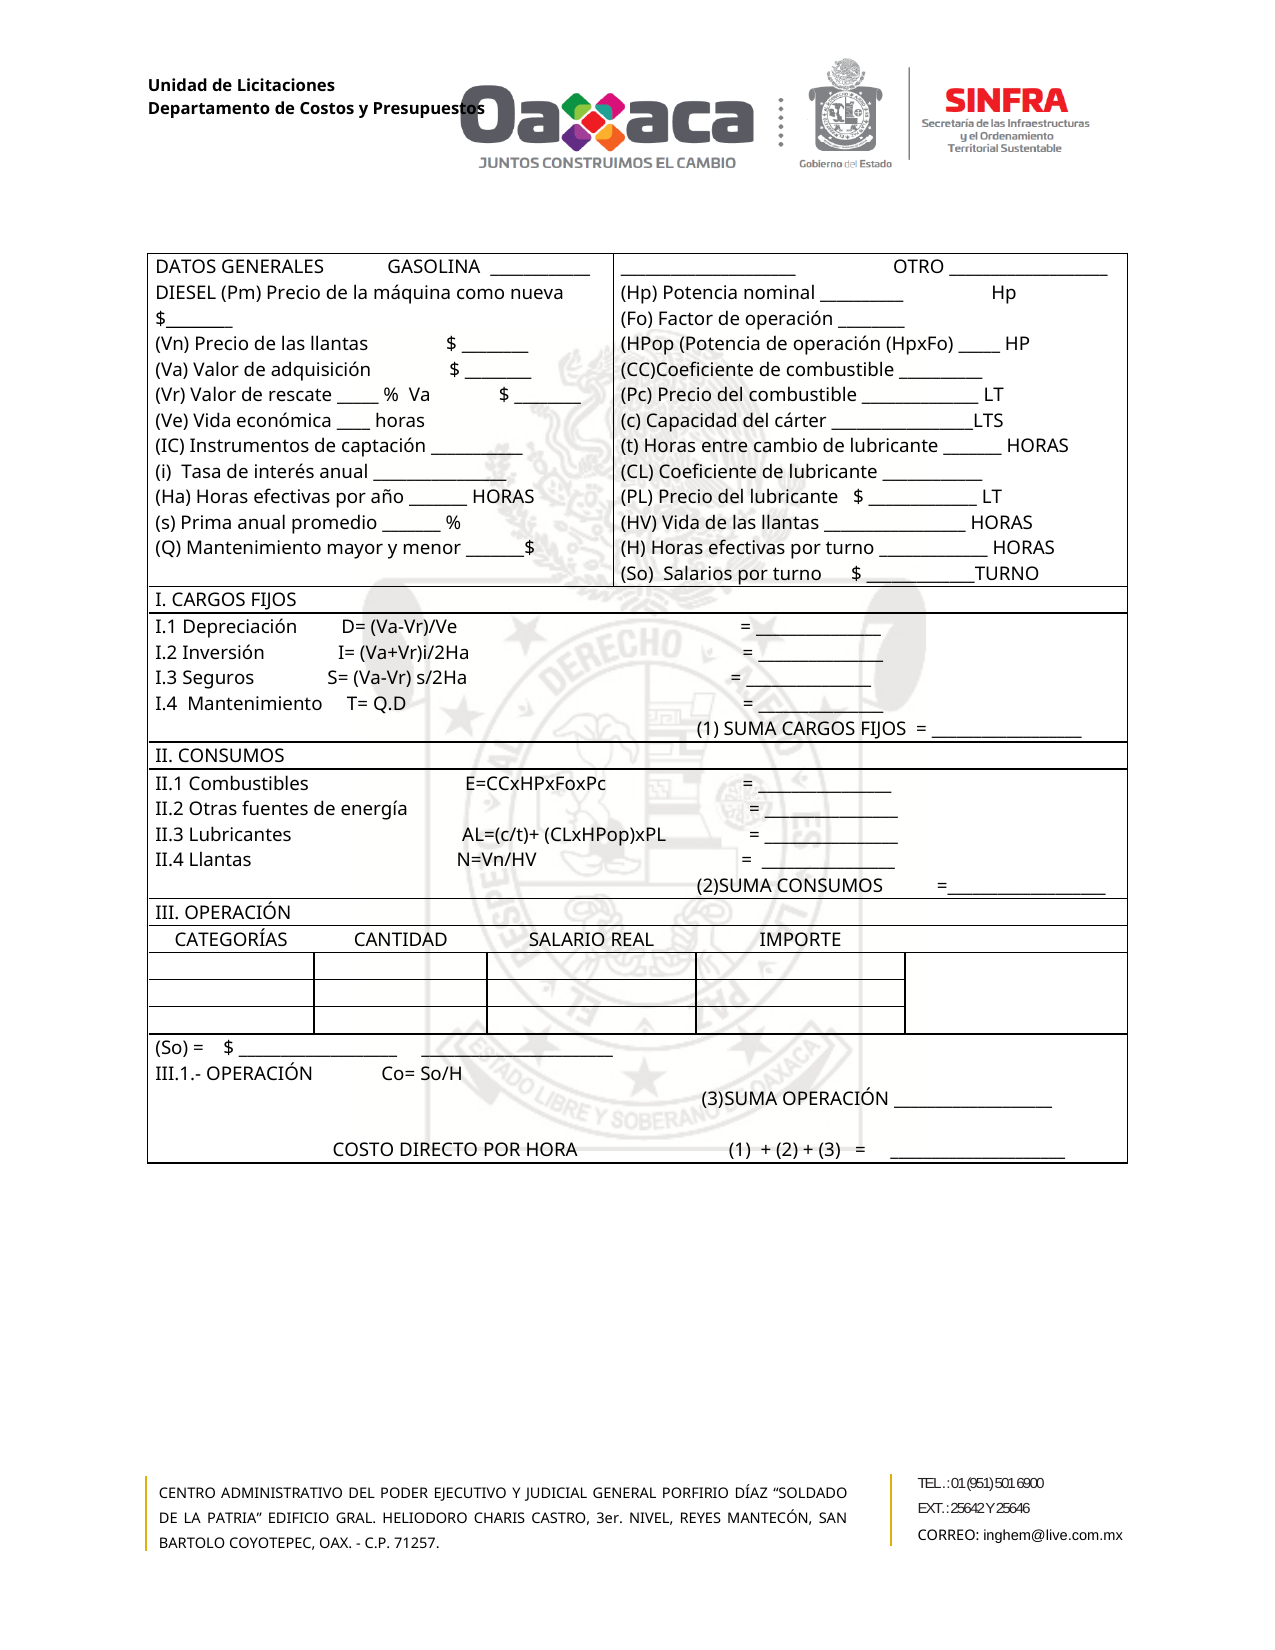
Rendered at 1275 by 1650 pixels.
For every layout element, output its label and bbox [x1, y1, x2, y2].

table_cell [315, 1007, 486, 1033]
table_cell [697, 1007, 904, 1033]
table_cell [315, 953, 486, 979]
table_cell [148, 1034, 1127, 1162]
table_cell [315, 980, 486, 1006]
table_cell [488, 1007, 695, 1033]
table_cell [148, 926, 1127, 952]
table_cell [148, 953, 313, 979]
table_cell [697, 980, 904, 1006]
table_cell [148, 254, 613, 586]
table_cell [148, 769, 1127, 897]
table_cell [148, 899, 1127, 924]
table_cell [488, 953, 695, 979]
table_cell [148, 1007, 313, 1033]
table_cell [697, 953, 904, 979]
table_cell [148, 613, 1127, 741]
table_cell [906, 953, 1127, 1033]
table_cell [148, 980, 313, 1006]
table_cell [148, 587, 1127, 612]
picture [420, 49, 1122, 178]
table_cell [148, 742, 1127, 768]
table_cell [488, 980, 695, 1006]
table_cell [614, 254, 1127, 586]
